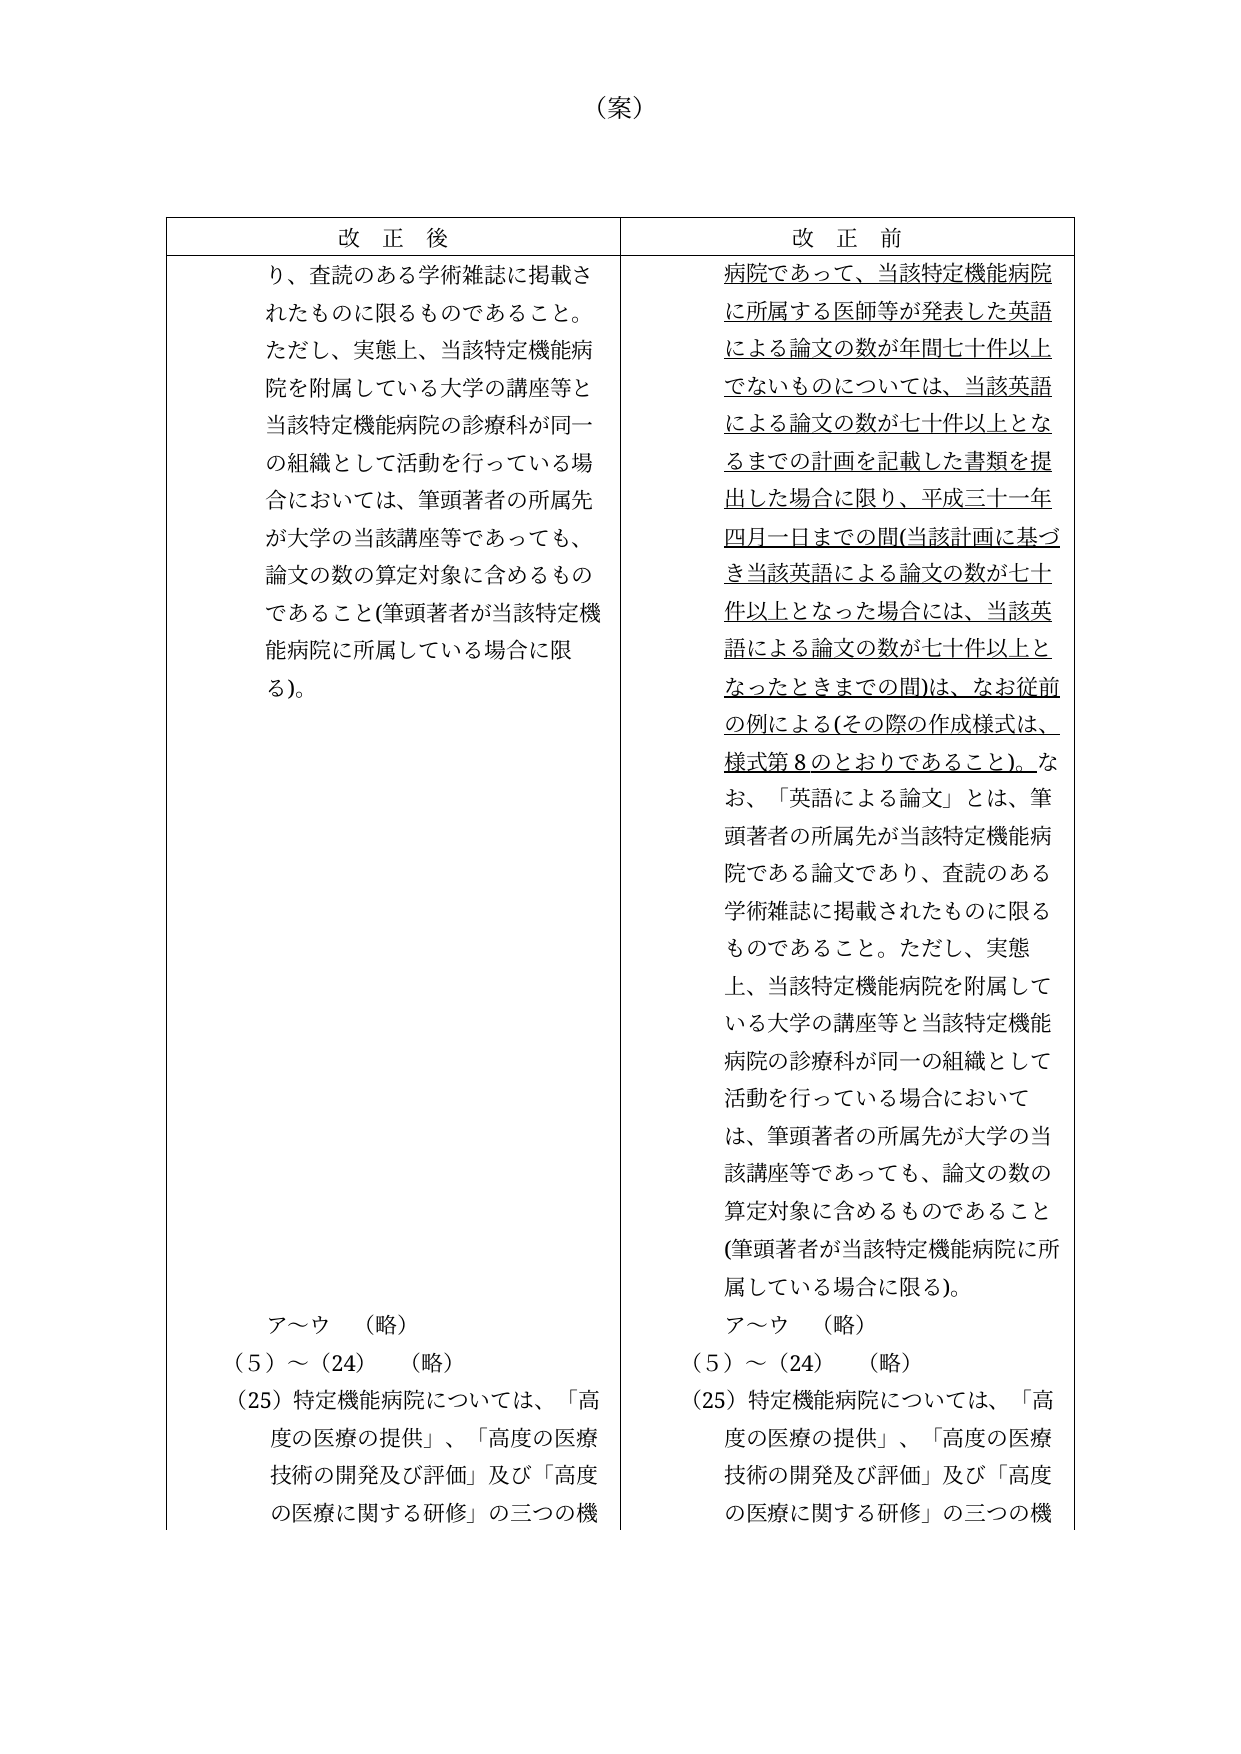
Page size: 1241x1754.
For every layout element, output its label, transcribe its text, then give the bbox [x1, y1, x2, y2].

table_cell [621, 256, 1074, 1530]
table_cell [167, 256, 620, 1530]
table_header 改 正 後 [167, 218, 620, 255]
table_header 改 正 前 [621, 218, 1074, 255]
